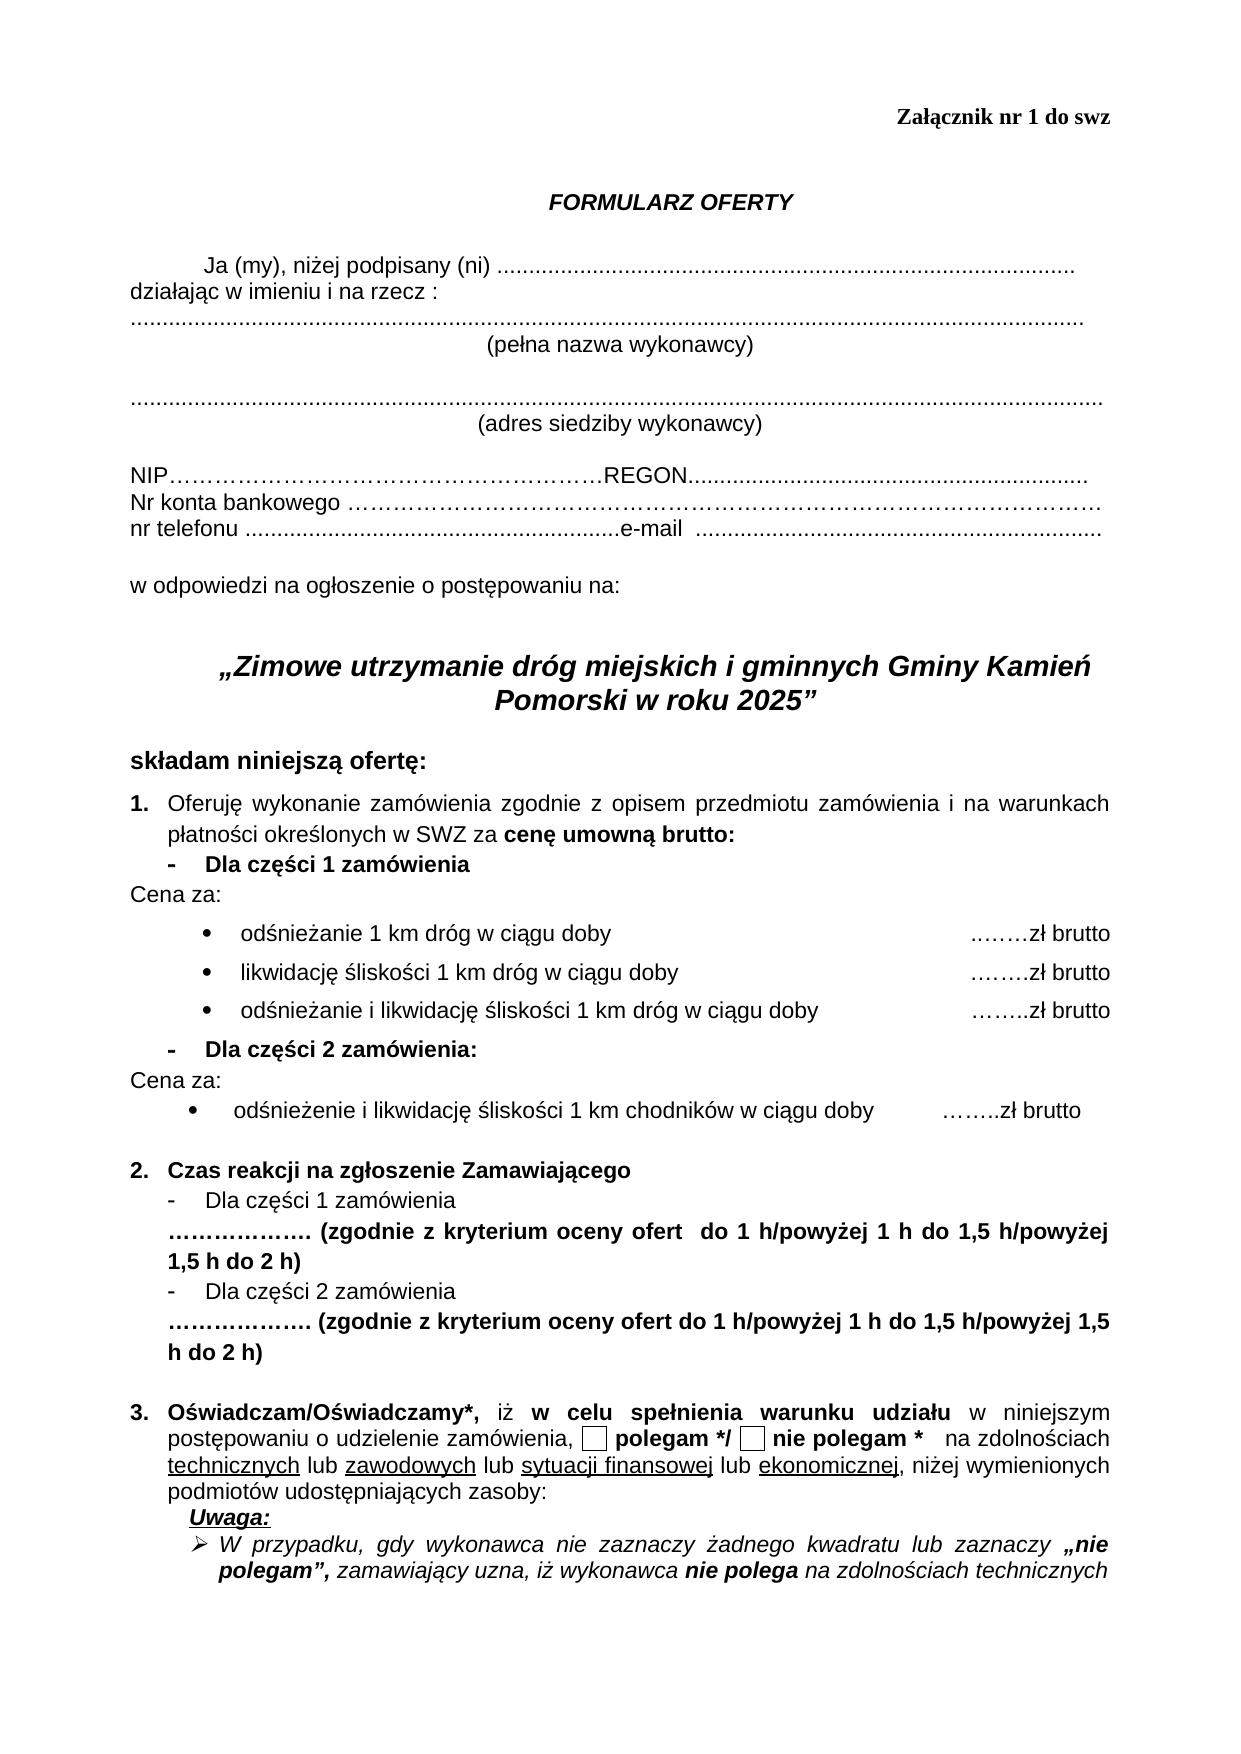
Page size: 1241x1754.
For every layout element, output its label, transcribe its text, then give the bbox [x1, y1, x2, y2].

text ………………. (zgodnie z kryterium oceny ofert do 1 h/powyżej 1 h do 1,5 h/powyżej 1,5 h do 2 h) [167, 1308, 1110, 1365]
text (adres siedziby wykonawcy) [130, 410, 1110, 436]
list odśnieżenie i likwidację śliskości 1 km chodników w ciągu doby ……..zł brutto [189, 1097, 1110, 1123]
list Dla części 2 zamówienia: [167, 1036, 1110, 1063]
text w odpowiedzi na ogłoszenie o postępowaniu na: [130, 572, 1110, 598]
text składam niniejszą ofertę: [130, 746, 1110, 775]
text ......................................................................................................................................................... [130, 383, 1110, 410]
text ………………. (zgodnie z kryterium oceny ofert do 1 h/powyżej 1 h do 1,5 h/powyżej 1,5 h do 2 h) [167, 1218, 1110, 1274]
list Oświadczam/Oświadczamy*, iż w celu spełnienia warunku udziału w niniejszym postępowaniu o udzielenie zamówienia, polegam */ nie polegam * na zdolnościach technicznych lub zawodowych lub sytuacji finansowej lub ekonomicznej, niżej wymienionych podmiotów udostępniających zasoby: [130, 1399, 1110, 1504]
list Dla części 1 zamówienia [167, 851, 1110, 877]
text Nr konta bankowego ……………………………………………………………………………………… [130, 489, 1110, 515]
text Cena za: [130, 1067, 1110, 1093]
text Uwaga: [189, 1504, 1110, 1531]
list „Zimowe utrzymanie dróg miejskich i gminnych Gminy Kamień Pomorski w roku 2025” [204, 649, 1110, 716]
text Ja (my), niżej podpisany (ni) ........................................................................................... [130, 252, 1110, 278]
list Dla części 1 zamówienia [167, 1187, 1110, 1214]
list odśnieżanie i likwidację śliskości 1 km dróg w ciągu doby ……..zł brutto [174, 997, 1110, 1024]
subtitle FORMULARZ OFERTY [204, 189, 1110, 215]
list likwidację śliskości 1 km dróg w ciągu doby .…….zł brutto [174, 959, 1110, 985]
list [189, 1531, 1110, 1583]
text nr telefonu ...........................................................e-mail ................................................................ [130, 515, 1110, 542]
text (pełna nazwa wykonawcy) [130, 331, 1110, 357]
list Oferuję wykonanie zamówienia zgodnie z opisem przedmiotu zamówienia i na warunkach płatności określonych w SWZ za cenę umowną brutto: [130, 790, 1110, 847]
text działając w imieniu i na rzecz : [130, 278, 1110, 304]
text ...................................................................................................................................................... [130, 304, 1110, 331]
text NIP…………………………………………………REGON............................................................... [130, 462, 1110, 489]
text Załącznik nr 1 do swz [130, 103, 1110, 130]
text Cena za: [130, 881, 1110, 907]
list Dla części 2 zamówienia [167, 1278, 1110, 1304]
list odśnieżanie 1 km dróg w ciągu doby ..……zł brutto [174, 920, 1110, 946]
list Czas reakcji na zgłoszenie Zamawiającego [130, 1157, 1110, 1183]
